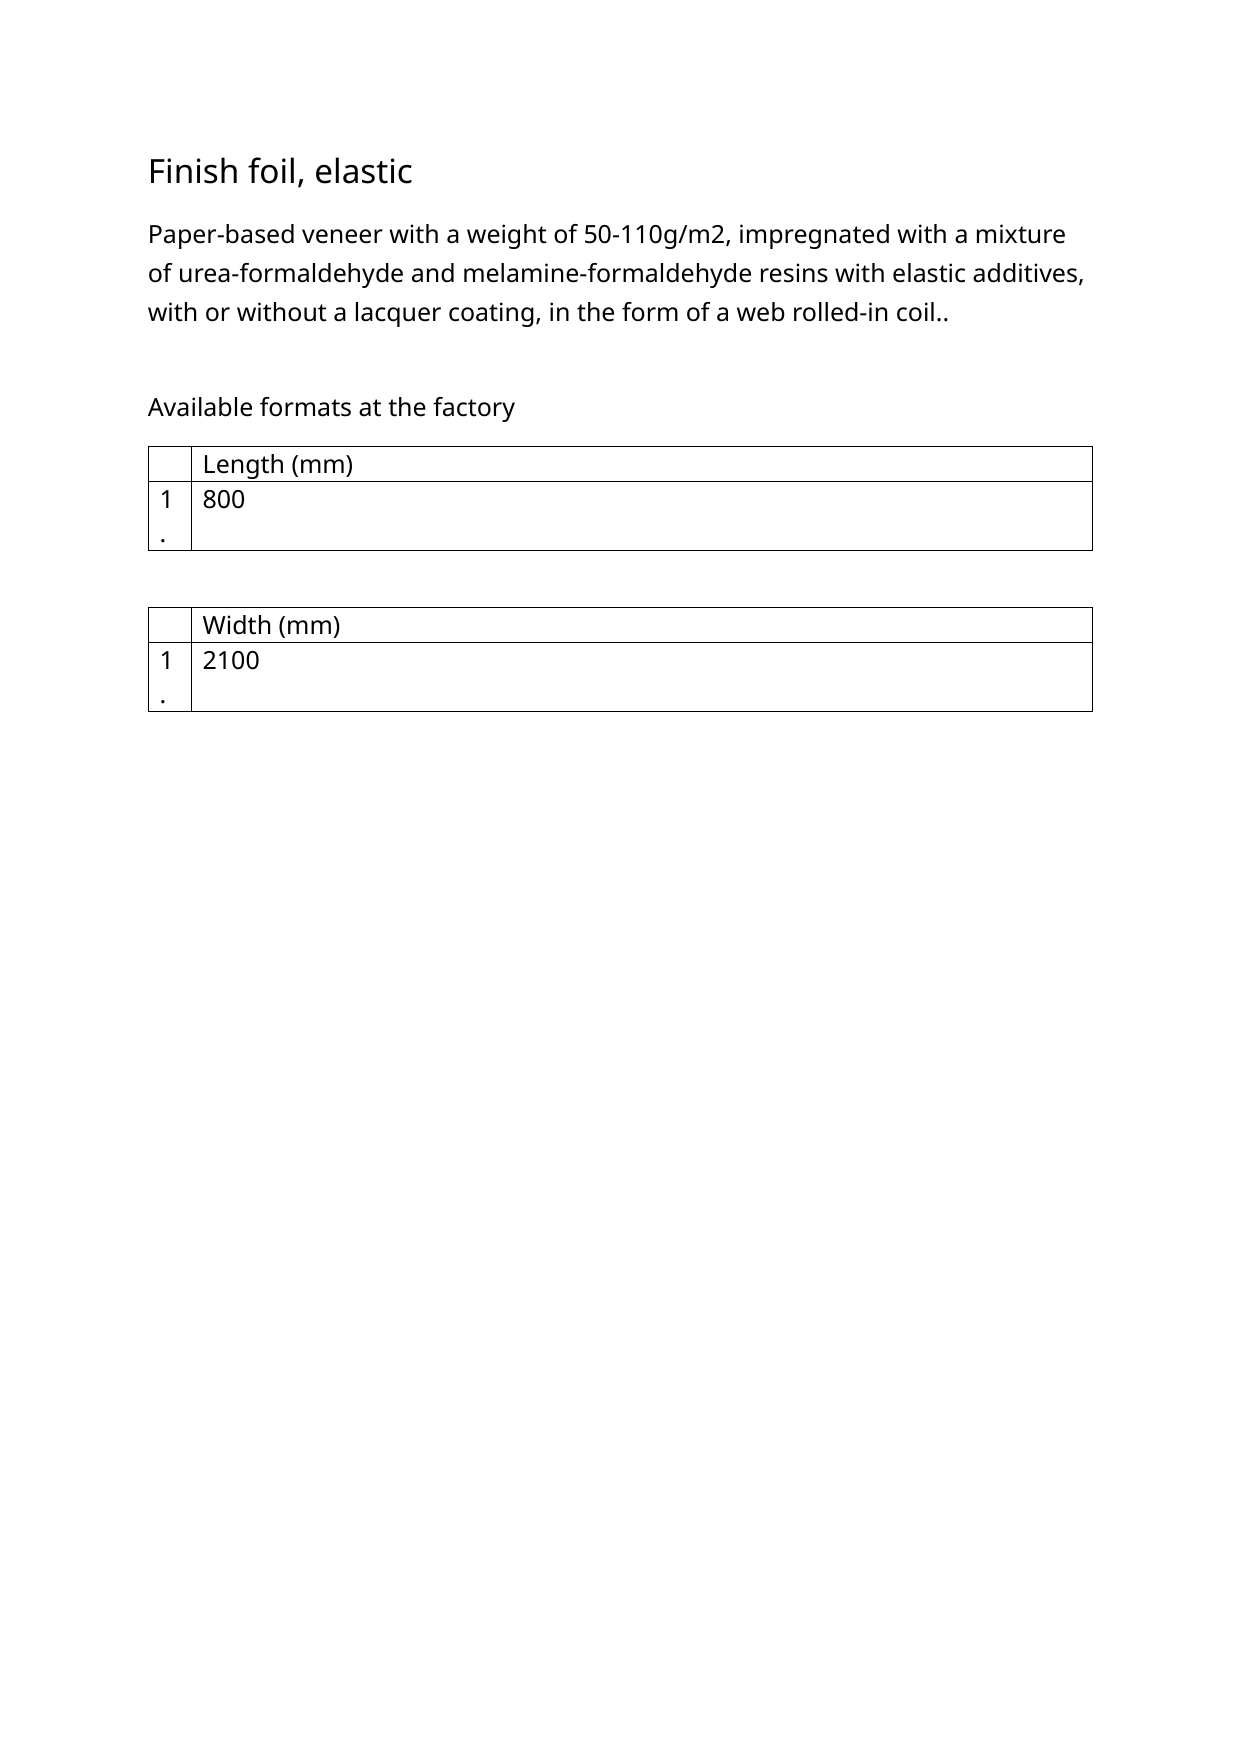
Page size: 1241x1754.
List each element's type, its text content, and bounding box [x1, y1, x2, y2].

table_cell 1. [149, 482, 191, 550]
table_header [149, 608, 191, 642]
table_cell 2100 [192, 643, 1092, 711]
table_cell 1. [149, 643, 191, 711]
table_header [149, 447, 191, 481]
text Available formats at the factory [148, 351, 1093, 424]
text Paper-based veneer with a weight of 50-110g/m2, impregnated with a mixture of urea-formaldehyde and melamine-formaldehyde resins with elastic additives, with or without a lacquer coating, in the form of a web rolled-in coil.. [148, 216, 1093, 329]
table_cell 800 [192, 482, 1092, 550]
table_header Length (mm) [192, 447, 1092, 481]
text Finish foil, elastic [148, 148, 1093, 193]
table_header Width (mm) [192, 608, 1092, 642]
